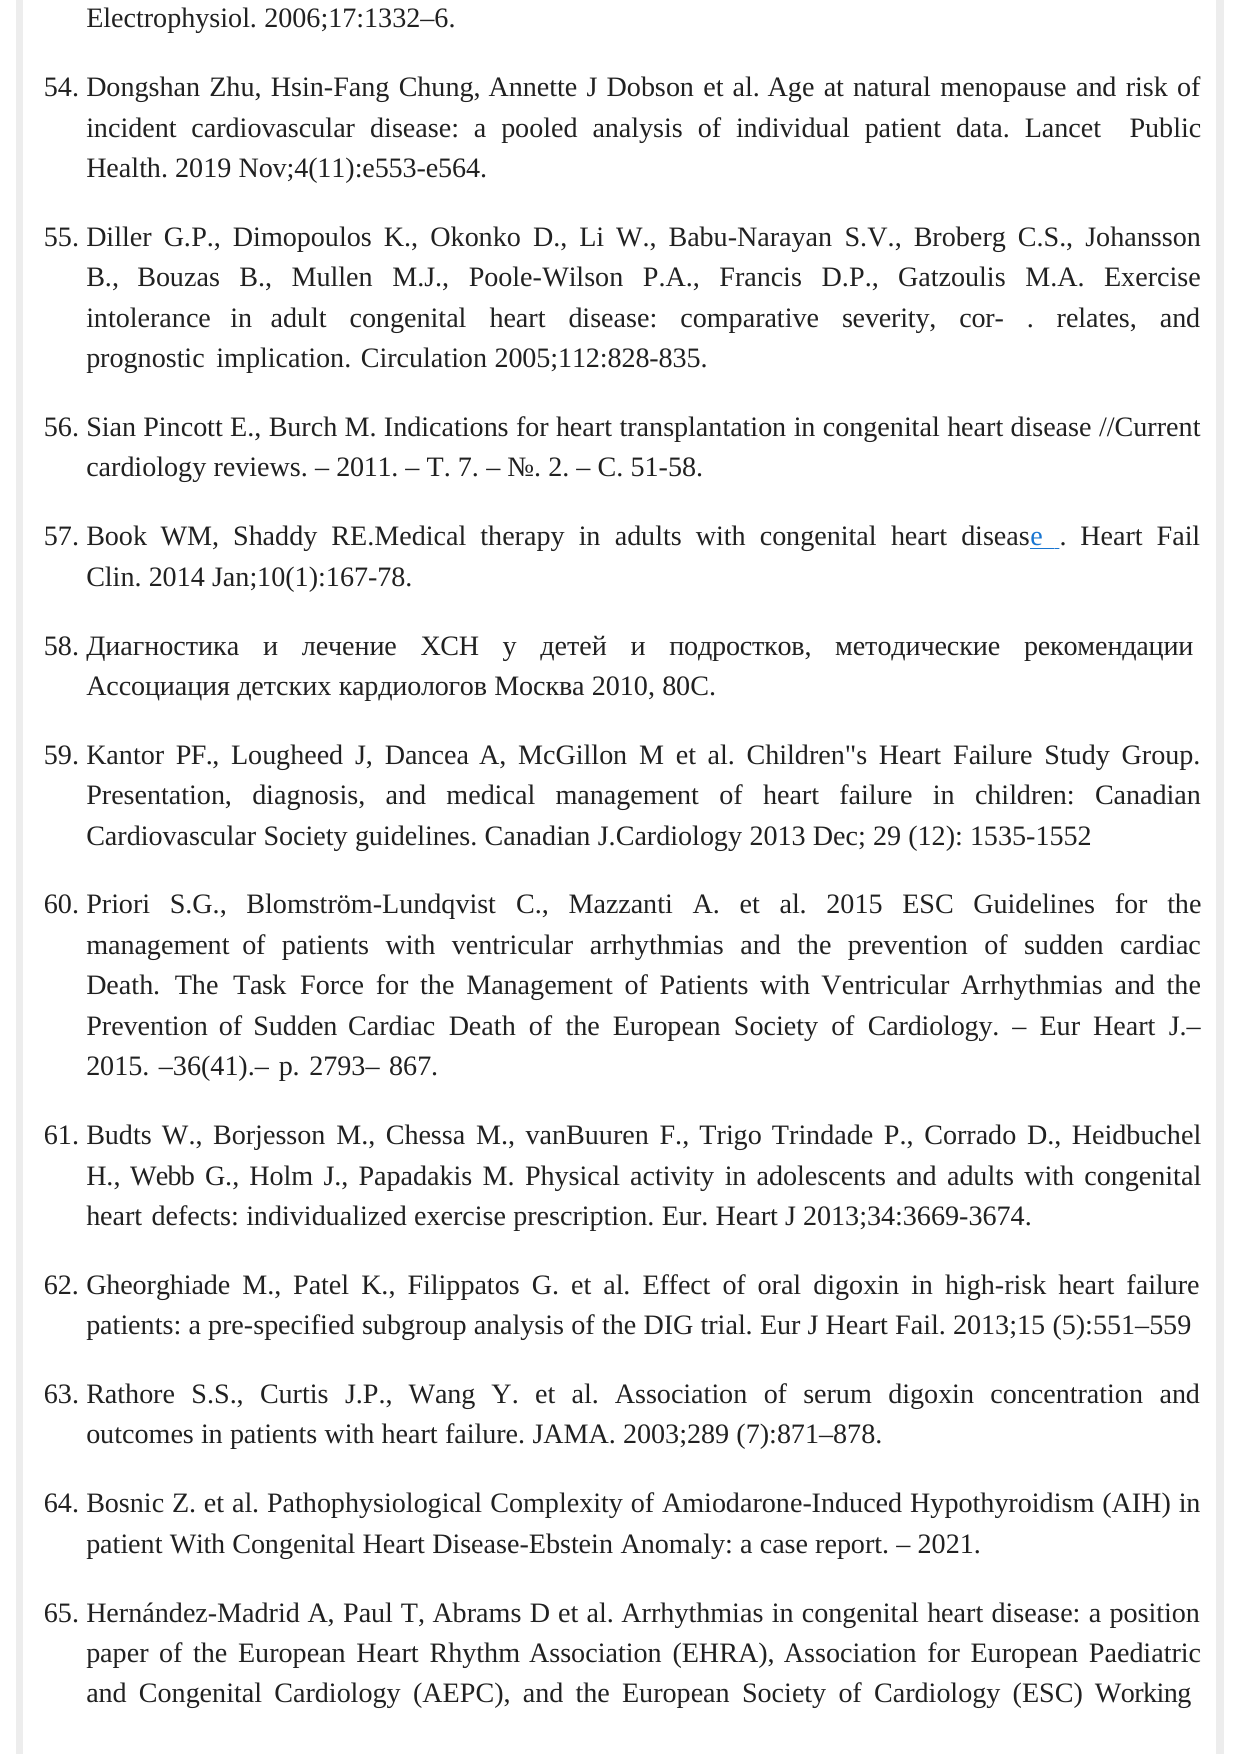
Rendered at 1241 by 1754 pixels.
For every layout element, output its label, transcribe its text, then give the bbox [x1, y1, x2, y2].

list Hernández-Madrid A, Paul T, Abrams D et al. Arrhythmias in congenital heart disease: a position paper of the European Heart Rhythm Association (EHRA), Association for European Paediatric and Congenital Cardiology (AEPC), and the European Society of Cardiology (ESC) Working [44, 1596, 1201, 1709]
list Diller G.P., Dimopoulos K., Okonko D., Li W., Babu-Narayan S.V., Broberg C.S., Johansson B., Bouzas B., Mullen M.J., Poole-Wilson P.A., Francis D.P., Gatzoulis M.A. Exercise intolerance in adult congenital heart disease: comparative severity, cor- . relates, and prognostic implication. Circulation 2005;112:828-835. [44, 220, 1201, 374]
list Budts W., Borjesson M., Chessa M., vanBuuren F., Trigo Trindade P., Corrado D., Heidbuchel H., Webb G., Holm J., Papadakis M. Physical activity in adolescents and adults with congenital heart defects: individualized exercise prescription. Eur. Heart J 2013;34:3669-3674. [44, 1118, 1201, 1231]
text Electrophysiol. 2006;17:1332–6. [86, 1, 1236, 34]
list Rathore S.S., Curtis J.P., Wang Y. et al. Association of serum digoxin concentration and outcomes in patients with heart failure. JAMA. 2003;289 (7):871–878. [44, 1377, 1200, 1450]
list Sian Pincott E., Burch M. Indications for heart transplantation in congenital heart disease //Current cardiology reviews. – 2011. – Т. 7. – №. 2. – С. 51-58. [44, 410, 1201, 483]
list Gheorghiade M., Patel K., Filippatos G. et al. Effect of oral digoxin in high-risk heart failure patients: a pre-specified subgroup analysis of the DIG trial. Eur J Heart Fail. 2013;15 (5):551–559 [44, 1268, 1201, 1341]
list Диагностика и лечение ХСН у детей и подростков, методические рекомендации Ассоциация детских кардиологов Москва 2010, 80С. [44, 629, 1193, 701]
list Bosnic Z. et al. Pathophysiological Complexity of Amiodarone-Induced Hypothyroidism (AIH) in patient With Congenital Heart Disease-Ebstein Anomaly: a case report. – 2021. [44, 1486, 1201, 1559]
list Dongshan Zhu, Hsin-Fang Chung, Annette J Dobson et al. Age at natural menopause and risk of incident cardiovascular disease: a pooled analysis of individual patient data. Lancet Public Health. 2019 Nov;4(11):e553-e564. [44, 70, 1201, 183]
list Priori S.G., Blomström-Lundqvist C., Mazzanti A. et al. 2015 ЕSC Guidelines for the management of patients with ventricular arrhythmias and the prevention of sudden cardiac Death. The Task Force for the Management of Patients with Ventricular Arrhythmias and the Prevention of Sudden Cardiac Death of the European Society of Cardiology. – Eur Heart J.–2015. –36(41).– p. 2793– 867. [44, 888, 1201, 1082]
list Book WM, Shaddy RE.Medical therapy in adults with congenital heart disease . Heart Fail Clin. 2014 Jan;10(1):167-78. [44, 519, 1200, 592]
list Kantor PF., Lougheed J, Dancea A, McGillon M et al. Children"s Heart Failure Study Group. Presentation, diagnosis, and medical management of heart failure in children: Canadian Cardiovascular Society guidelines. Canadian J.Cardiology 2013 Dec; 29 (12): 1535-1552 [44, 738, 1201, 851]
